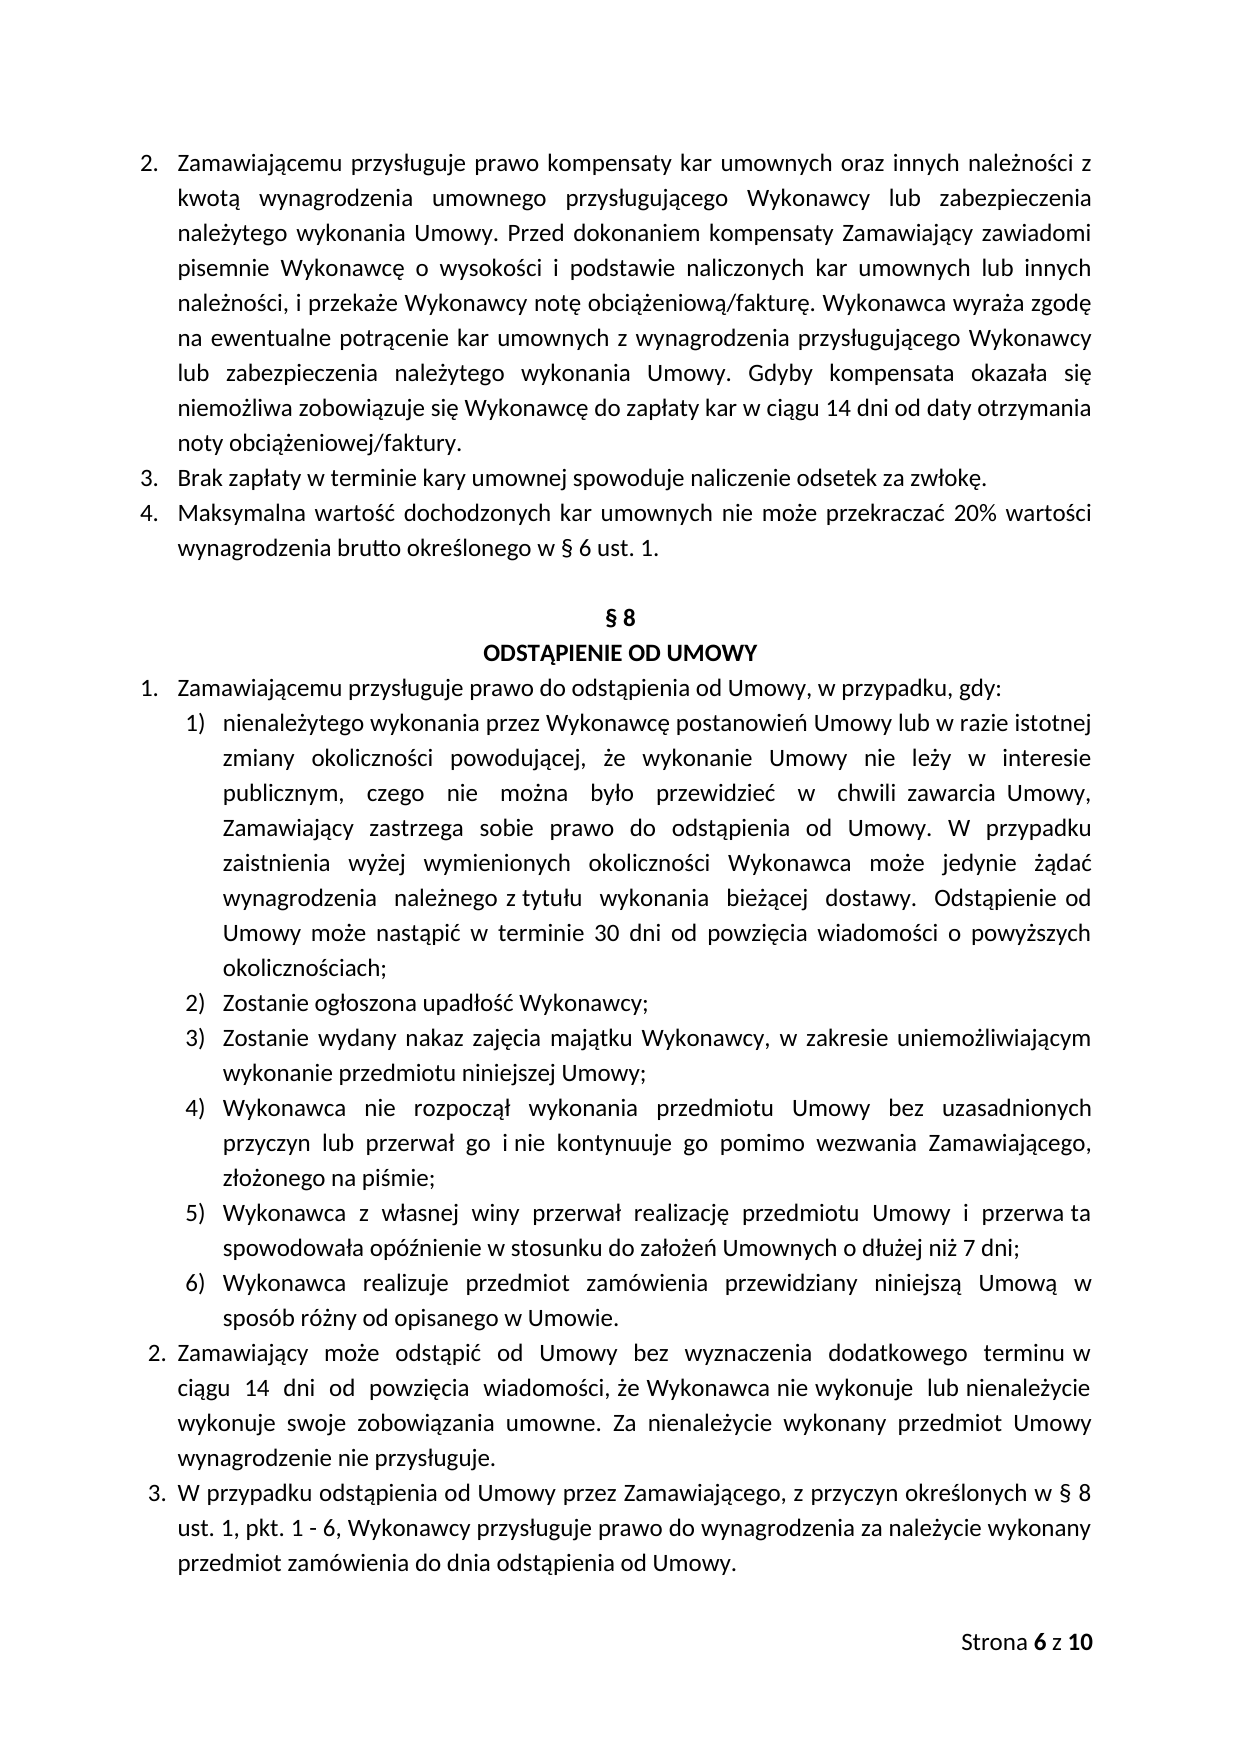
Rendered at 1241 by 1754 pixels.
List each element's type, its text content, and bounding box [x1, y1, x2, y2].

list Wykonawca realizuje przedmiot zamówienia przewidziany niniejszą Umową w sposób różny od opisanego w Umowie. [185, 1268, 1093, 1333]
list Zostanie wydany nakaz zajęcia majątku Wykonawcy, w zakresie uniemożliwiającym wykonanie przedmiotu niniejszej Umowy; [185, 1023, 1093, 1088]
list Wykonawca z własnej winy przerwał realizację przedmiotu Umowy i przerwa ta spowodowała opóźnienie w stosunku do założeń Umownych o dłużej niż 7 dni; [185, 1198, 1093, 1263]
list Zamawiający może odstąpić od Umowy bez wyznaczenia dodatkowego terminu w ciągu 14 dni od powzięcia wiadomości, że Wykonawca nie wykonuje lub nienależycie wykonuje swoje zobowiązania umowne. Za nienależycie wykonany przedmiot Umowy wynagrodzenie nie przysługuje. [148, 1338, 1093, 1473]
list Brak zapłaty w terminie kary umownej spowoduje naliczenie odsetek za zwłokę. [140, 463, 1093, 493]
list Maksymalna wartość dochodzonych kar umownych nie może przekraczać 20% wartości wynagrodzenia brutto określonego w § 6 ust. 1. [140, 498, 1093, 563]
text ODSTĄPIENIE OD UMOWY [148, 638, 1093, 668]
list Zostanie ogłoszona upadłość Wykonawcy; [185, 988, 1093, 1018]
list Zamawiającemu przysługuje prawo do odstąpienia od Umowy, w przypadku, gdy: [140, 673, 1093, 703]
list W przypadku odstąpienia od Umowy przez Zamawiającego, z przyczyn określonych w § 8 ust. 1, pkt. 1 - 6, Wykonawcy przysługuje prawo do wynagrodzenia za należycie wykonany przedmiot zamówienia do dnia odstąpienia od Umowy. [148, 1478, 1093, 1578]
text § 8 [148, 603, 1093, 633]
list Wykonawca nie rozpoczął wykonania przedmiotu Umowy bez uzasadnionych przyczyn lub przerwał go i nie kontynuuje go pomimo wezwania Zamawiającego, złożonego na piśmie; [185, 1093, 1093, 1193]
list nienależytego wykonania przez Wykonawcę postanowień Umowy lub w razie istotnej zmiany okoliczności powodującej, że wykonanie Umowy nie leży w interesie publicznym, czego nie można było przewidzieć w chwili zawarcia Umowy, Zamawiający zastrzega sobie prawo do odstąpienia od Umowy. W przypadku zaistnienia wyżej wymienionych okoliczności Wykonawca może jedynie żądać wynagrodzenia należnego z tytułu wykonania bieżącej dostawy. Odstąpienie od Umowy może nastąpić w terminie 30 dni od powzięcia wiadomości o powyższych okolicznościach; [185, 708, 1093, 983]
list Zamawiającemu przysługuje prawo kompensaty kar umownych oraz innych należności z kwotą wynagrodzenia umownego przysługującego Wykonawcy lub zabezpieczenia należytego wykonania Umowy. Przed dokonaniem kompensaty Zamawiający zawiadomi pisemnie Wykonawcę o wysokości i podstawie naliczonych kar umownych lub innych należności, i przekaże Wykonawcy notę obciążeniową/fakturę. Wykonawca wyraża zgodę na ewentualne potrącenie kar umownych z wynagrodzenia przysługującego Wykonawcy lub zabezpieczenia należytego wykonania Umowy. Gdyby kompensata okazała się niemożliwa zobowiązuje się Wykonawcę do zapłaty kar w ciągu 14 dni od daty otrzymania noty obciążeniowej/faktury. [140, 148, 1093, 458]
